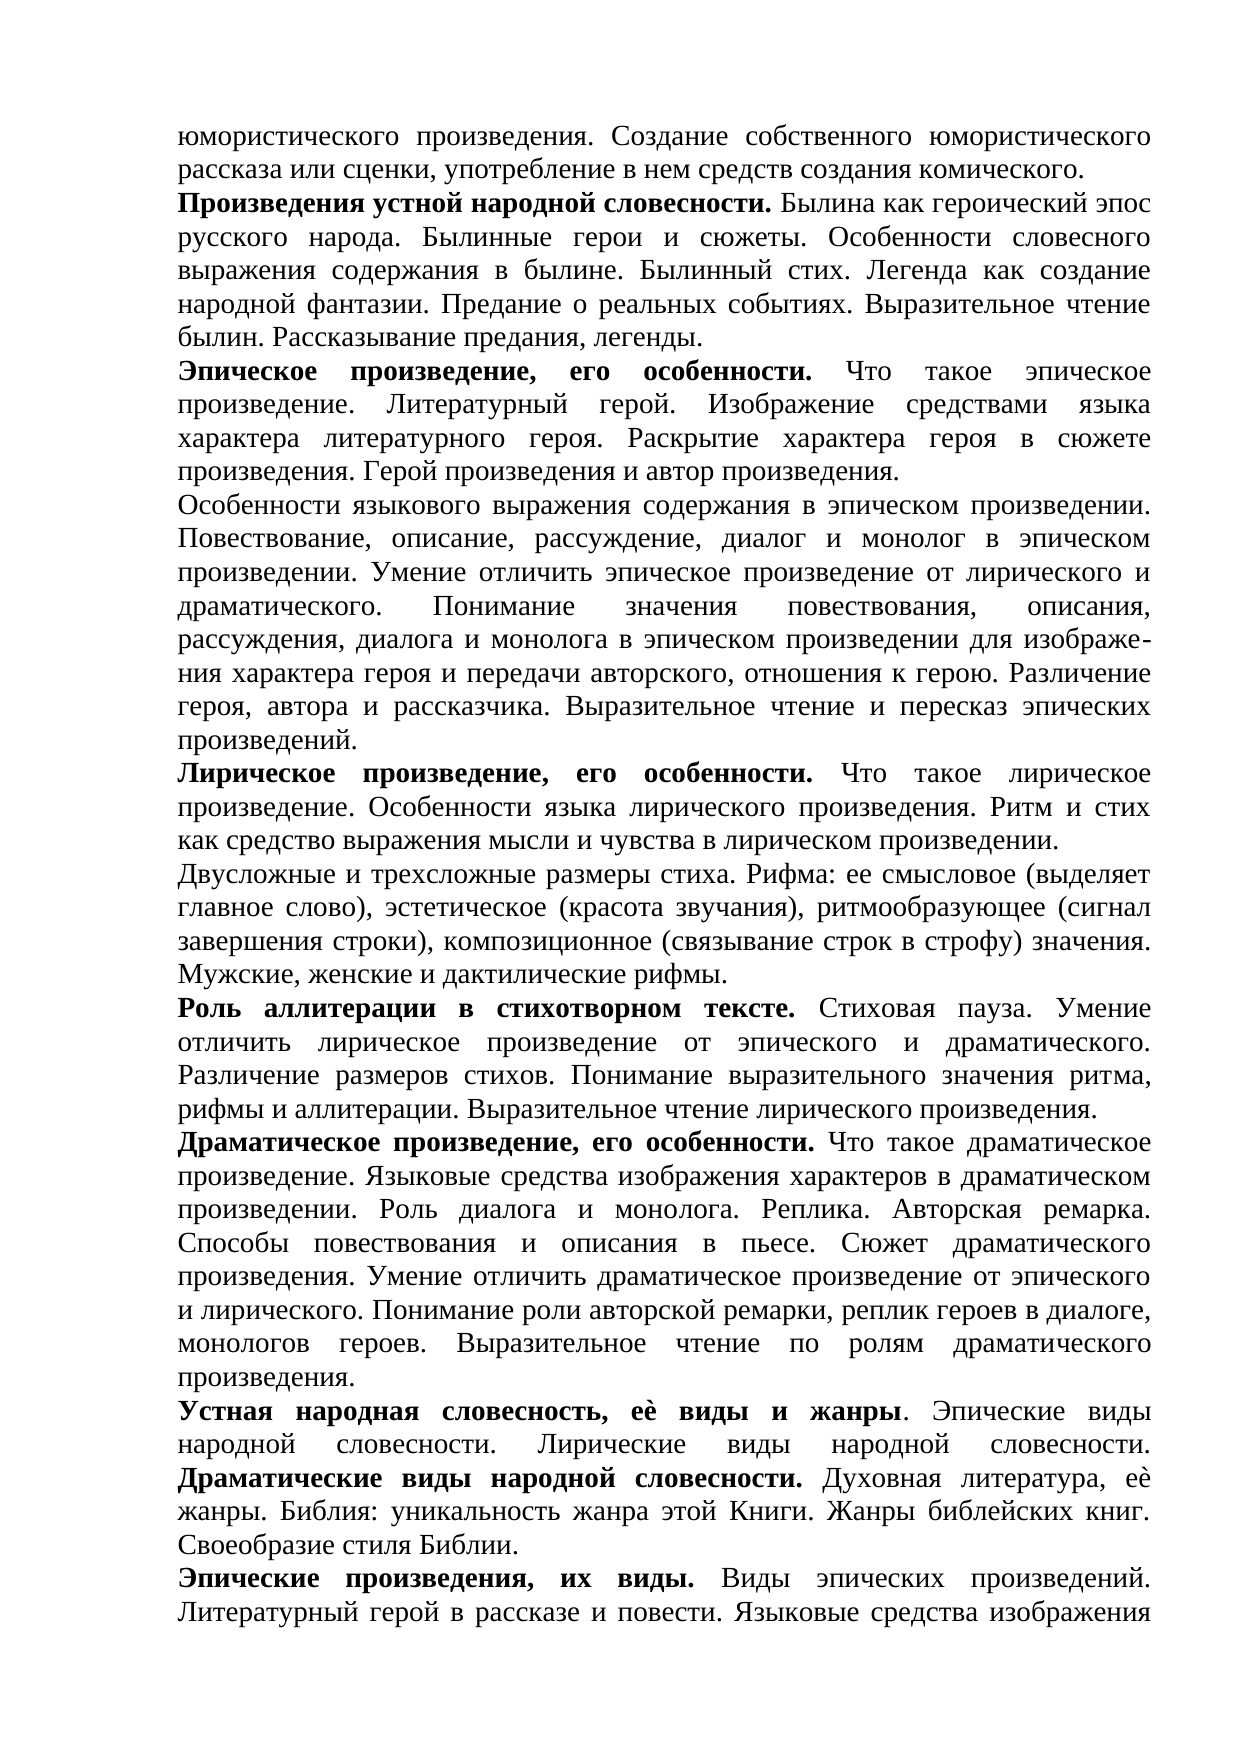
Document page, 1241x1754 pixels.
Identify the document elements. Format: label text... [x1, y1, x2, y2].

text Двусложные и трехсложные размеры стиха. Рифма: ее смысловое (выделяет главное слово), эстетическое (красота звучания), ритмообразующее (сигнал завершения строки), композиционное (связывание строк в строфу) значения. Мужские, женские и дактилические рифмы. [177, 856, 1152, 990]
text Драматическое произведение, его особенности. Что такое драматическое произведение. Языковые средства изображения характеров в драматическом произведении. Роль диалога и монолога. Реплика. Авторская ремарка. Способы повествования и описания в пьесе. Сюжет драматического произведения. Умение отличить драматическое произведение от эпического и лирического. Понимание роли авторской ремарки, реплик героев в диалоге, монологов героев. Выразительное чтение по ролям драматического произведения. [177, 1124, 1152, 1393]
text Лирическое произведение, его особенности. Что такое лирическое произведение. Особенности языка лирического произведения. Ритм и стих как средство выражения мысли и чувства в лирическом произведении. [177, 755, 1152, 856]
text Устная народная словесность, еѐ виды и жанры. Эпические виды народной словесности. Лирические виды народной словесности. Драматические виды народной словесности. Духовная литература, еѐ жанры. Библия: уникальность жанра этой Книги. Жанры библейских книг. Своеобразие стиля Библии. [177, 1393, 1152, 1560]
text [177, 1560, 1152, 1627]
text Роль аллитерации в стихотворном тексте. Стиховая пауза. Умение отличить лирическое произведение от эпического и драматического. Различение размеров стихов. Понимание выразительного значения ритма, рифмы и аллитерации. Выразительное чтение лирического произведения. [177, 990, 1152, 1124]
text Особенности языкового выражения содержания в эпическом произведении. Повествование, описание, рассуждение, диалог и монолог в эпическом произведении. Умение отличить эпическое произведение от лирического и драматического. Понимание значения повествования, описания, рассуждения, диалога и монолога в эпическом произведении для изображения характера героя и передачи авторского, отношения к герою. Различение героя, автора и рассказчика. Выразительное чтение и пересказ эпических произведений. [177, 487, 1152, 755]
text Произведения устной народной словесности. Былина как героический эпос русского народа. Былинные герои и сюжеты. Особенности словесного выражения содержания в былине. Былинный стих. Легенда как создание народной фантазии. Предание о реальных событиях. Выразительное чтение былин. Рассказывание предания, легенды. [177, 185, 1152, 353]
text Эпическое произведение, его особенности. Что такое эпическое произведение. Литературный герой. Изображение средствами языка характера литературного героя. Раскрытие характера героя в сюжете произведения. Герой произведения и автор произведения. [177, 353, 1152, 487]
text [177, 118, 1152, 185]
